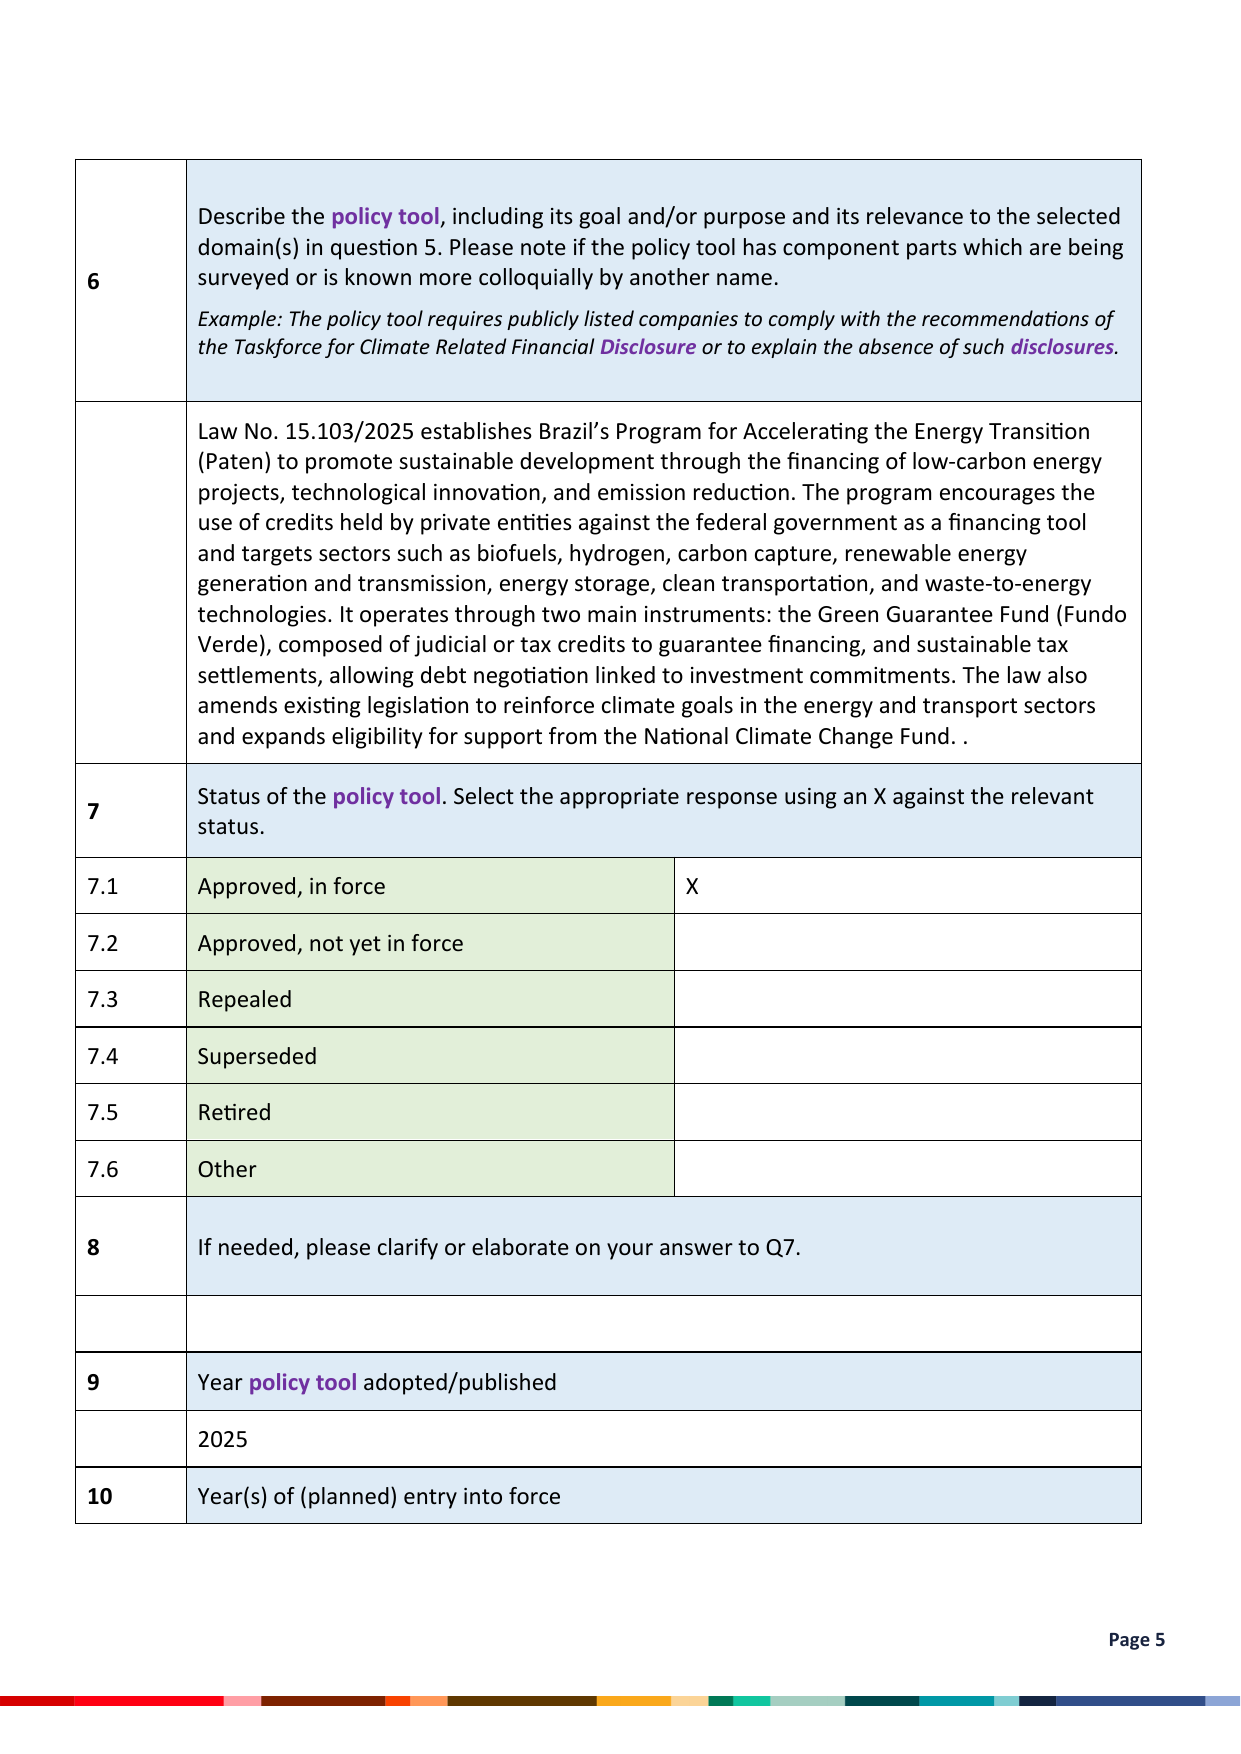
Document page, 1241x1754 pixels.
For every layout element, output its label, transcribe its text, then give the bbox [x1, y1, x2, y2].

table_cell [675, 1141, 1141, 1196]
table_cell [76, 1411, 186, 1466]
table_cell Describe the policy tool, including its goal and/or purpose and its relevance to the selected domain(s) in question 5. Please note if the policy tool has component parts which are being surveyed or is known more colloquially by another name. Example: The policy tool requires publicly listed companies to comply with the recommendations of the Taskforce for Climate Related Financial Disclosure or to explain the absence of such disclosures. [187, 160, 1141, 401]
table_cell 9 [76, 1353, 186, 1410]
table_cell [76, 402, 186, 763]
table_cell 6 [76, 160, 186, 401]
table_cell Year(s) of (planned) entry into force [187, 1468, 1141, 1523]
table_cell [187, 1296, 1141, 1351]
table_cell If needed, please clarify or elaborate on your answer to Q7. [187, 1197, 1141, 1295]
table_cell 7.2 [76, 914, 186, 970]
table_cell [76, 1296, 186, 1351]
table_cell Repealed [187, 971, 674, 1026]
table_cell [675, 914, 1141, 970]
table_cell 7.5 [76, 1084, 186, 1139]
table_cell 7.3 [76, 971, 186, 1026]
table_cell Law No. 15.103/2025 establishes Brazil’s Program for Accelerating the Energy Transition (Paten) to promote sustainable development through the financing of low-carbon energy projects, technological innovation, and emission reduction. The program encourages the use of credits held by private entities against the federal government as a financing tool and targets sectors such as biofuels, hydrogen, carbon capture, renewable energy generation and transmission, energy storage, clean transportation, and waste-to-energy technologies. It operates through two main instruments: the Green Guarantee Fund (Fundo Verde), composed of judicial or tax credits to guarantee financing, and sustainable tax settlements, allowing debt negotiation linked to investment commitments. The law also amends existing legislation to reinforce climate goals in the energy and transport sectors and expands eligibility for support from the National Climate Change Fund. . [187, 402, 1141, 763]
table_cell 7.6 [76, 1141, 186, 1196]
table_cell [675, 1084, 1141, 1139]
table_cell Superseded [187, 1028, 674, 1083]
table_cell Other [187, 1141, 674, 1196]
table_cell Status of the policy tool. Select the appropriate response using an X against the relevant status. [187, 764, 1141, 857]
table_cell [675, 1028, 1141, 1083]
table_cell Retired [187, 1084, 674, 1139]
table_cell Approved, in force [187, 858, 674, 913]
table_cell [675, 971, 1141, 1026]
table_cell 2025 [187, 1411, 1141, 1466]
table_cell 7 [76, 764, 186, 857]
table_cell X [675, 858, 1141, 913]
table_cell Year policy tool adopted/published [187, 1353, 1141, 1410]
picture [0, 1696, 1241, 1706]
table_cell 10 [76, 1468, 186, 1523]
table_cell Approved, not yet in force [187, 914, 674, 970]
table_cell 7.1 [76, 858, 186, 913]
table_cell 7.4 [76, 1028, 186, 1083]
table_cell 8 [76, 1197, 186, 1295]
